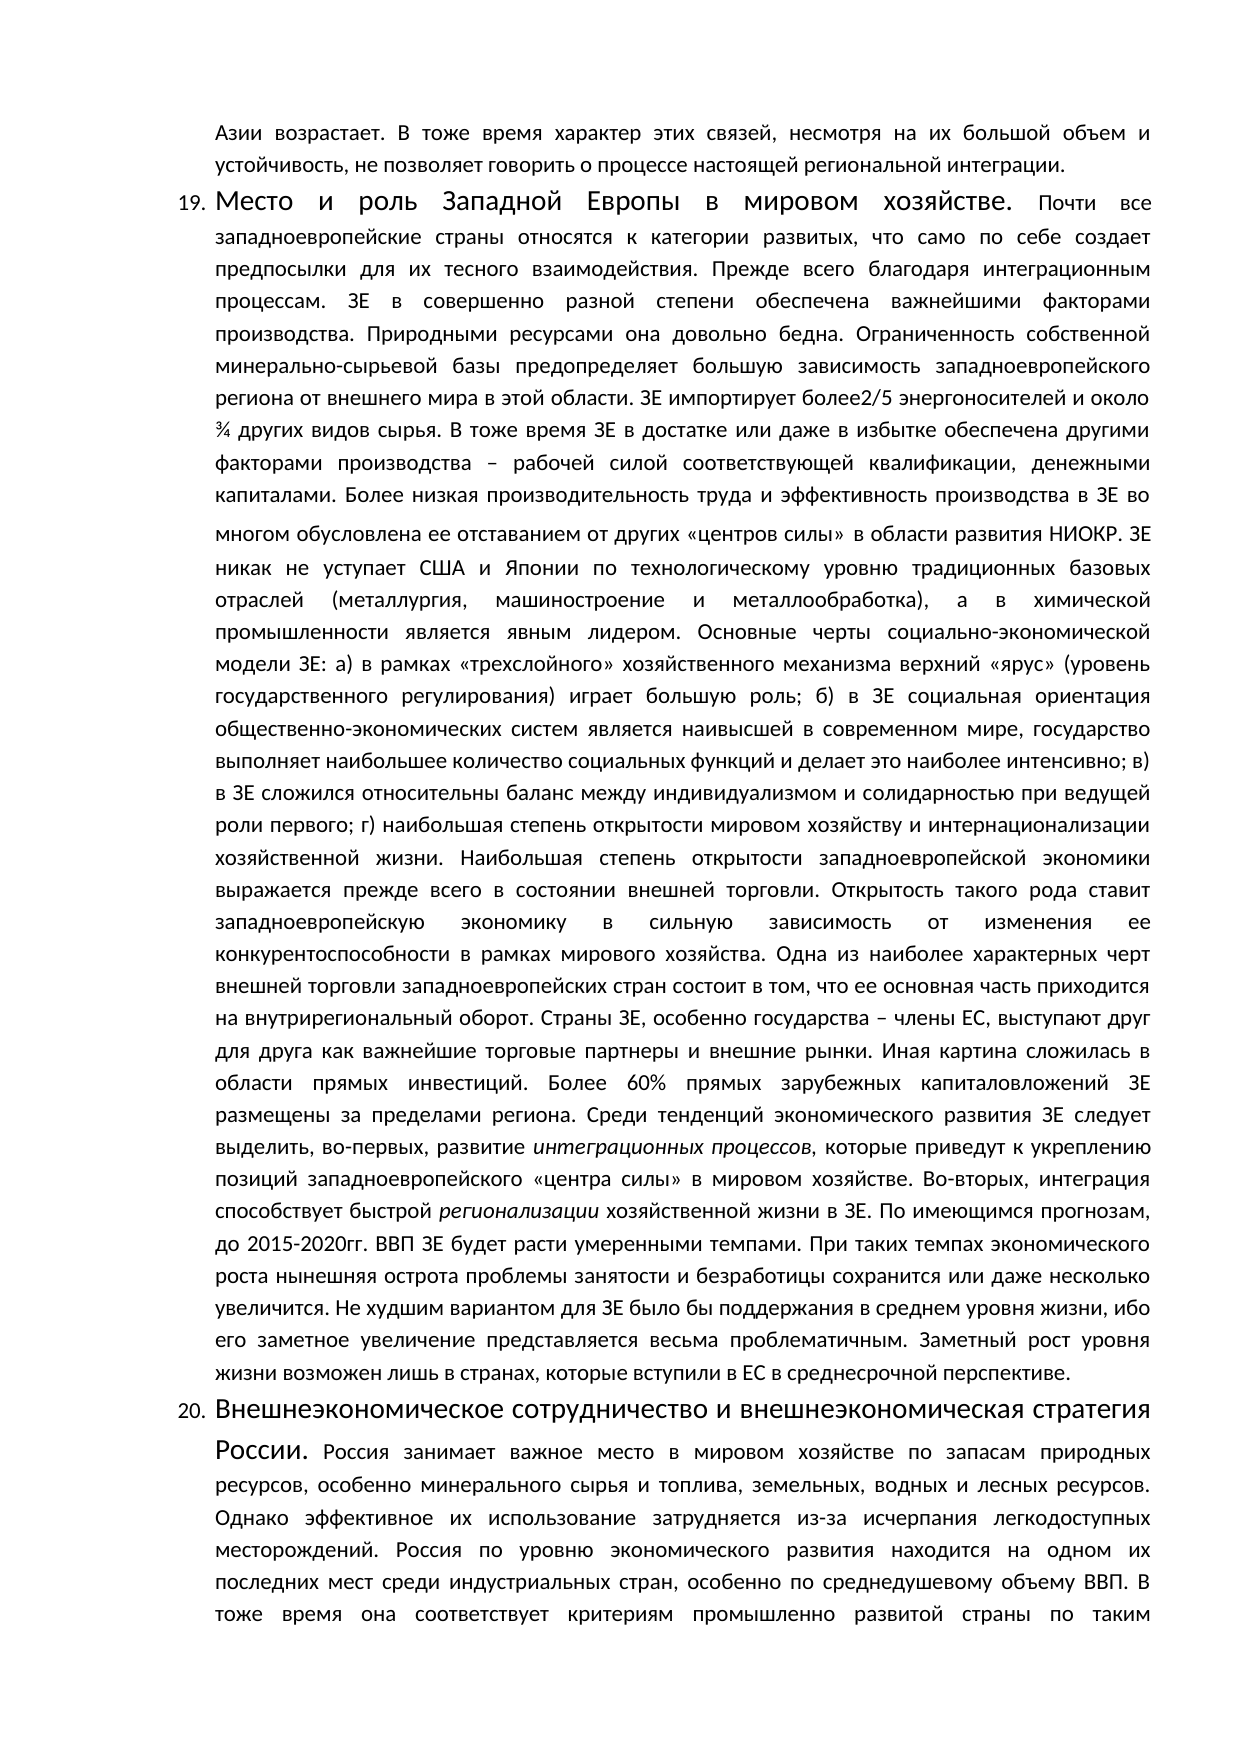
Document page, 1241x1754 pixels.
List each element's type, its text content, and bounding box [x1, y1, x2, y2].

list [177, 118, 1152, 178]
list Место и роль Западной Европы в мировом хозяйстве. Почти все западноевропейские страны относятся к категории развитых, что само по себе создает предпосылки для их тесного взаимодействия. Прежде всего благодаря интеграционным процессам. ЗЕ в совершенно разной степени обеспечена важнейшими факторами производства. Природными ресурсами она довольно бедна. Ограниченность собственной минерально-сырьевой базы предопределяет большую зависимость западноевропейского региона от внешнего мира в этой области. ЗЕ импортирует более2/5 энергоносителей и около ¾ других видов сырья. В тоже время ЗЕ в достатке или даже в избытке обеспечена другими факторами производства – рабочей силой соответствующей квалификации, денежными капиталами. Более низкая производительность труда и эффективность производства в ЗЕ во многом обусловлена ее отставанием от других «центров силы» в области развития НИОКР. ЗЕ никак не уступает США и Японии по технологическому уровню традиционных базовых отраслей (металлургия, машиностроение и металлообработка), а в химической промышленности является явным лидером. Основные черты социально-экономической модели ЗЕ: а) в рамках «трехслойного» хозяйственного механизма верхний «ярус» (уровень государственного регулирования) играет большую роль; б) в ЗЕ социальная ориентация общественно-экономических систем является наивысшей в современном мире, государство выполняет наибольшее количество социальных функций и делает это наиболее интенсивно; в) в ЗЕ сложился относительны баланс между индивидуализмом и солидарностью при ведущей роли первого; г) наибольшая степень открытости мировом хозяйству и интернационализации хозяйственной жизни. Наибольшая степень открытости западноевропейской экономики выражается прежде всего в состоянии внешней торговли. Открытость такого рода ставит западноевропейскую экономику в сильную зависимость от изменения ее конкурентоспособности в рамках мирового хозяйства. Одна из наиболее характерных черт внешней торговли западноевропейских стран состоит в том, что ее основная часть приходится на внутрирегиональный оборот. Страны ЗЕ, особенно государства – члены ЕС, выступают друг для друга как важнейшие торговые партнеры и внешние рынки. Иная картина сложилась в области прямых инвестиций. Более 60% прямых зарубежных капиталовложений ЗЕ размещены за пределами региона. Среди тенденций экономического развития ЗЕ следует выделить, во-первых, развитие интеграционных процессов, которые приведут к укреплению позиций западноевропейского «центра силы» в мировом хозяйстве. Во-вторых, интеграция способствует быстрой регионализации хозяйственной жизни в ЗЕ. По имеющимся прогнозам, до 2015-2020гг. ВВП ЗЕ будет расти умеренными темпами. При таких темпах экономического роста нынешняя острота проблемы занятости и безработицы сохранится или даже несколько увеличится. Не худшим вариантом для ЗЕ было бы поддержания в среднем уровня жизни, ибо его заметное увеличение представляется весьма проблематичным. Заметный рост уровня жизни возможен лишь в странах, которые вступили в ЕС в среднесрочной перспективе. [177, 182, 1152, 1386]
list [177, 1390, 1152, 1627]
